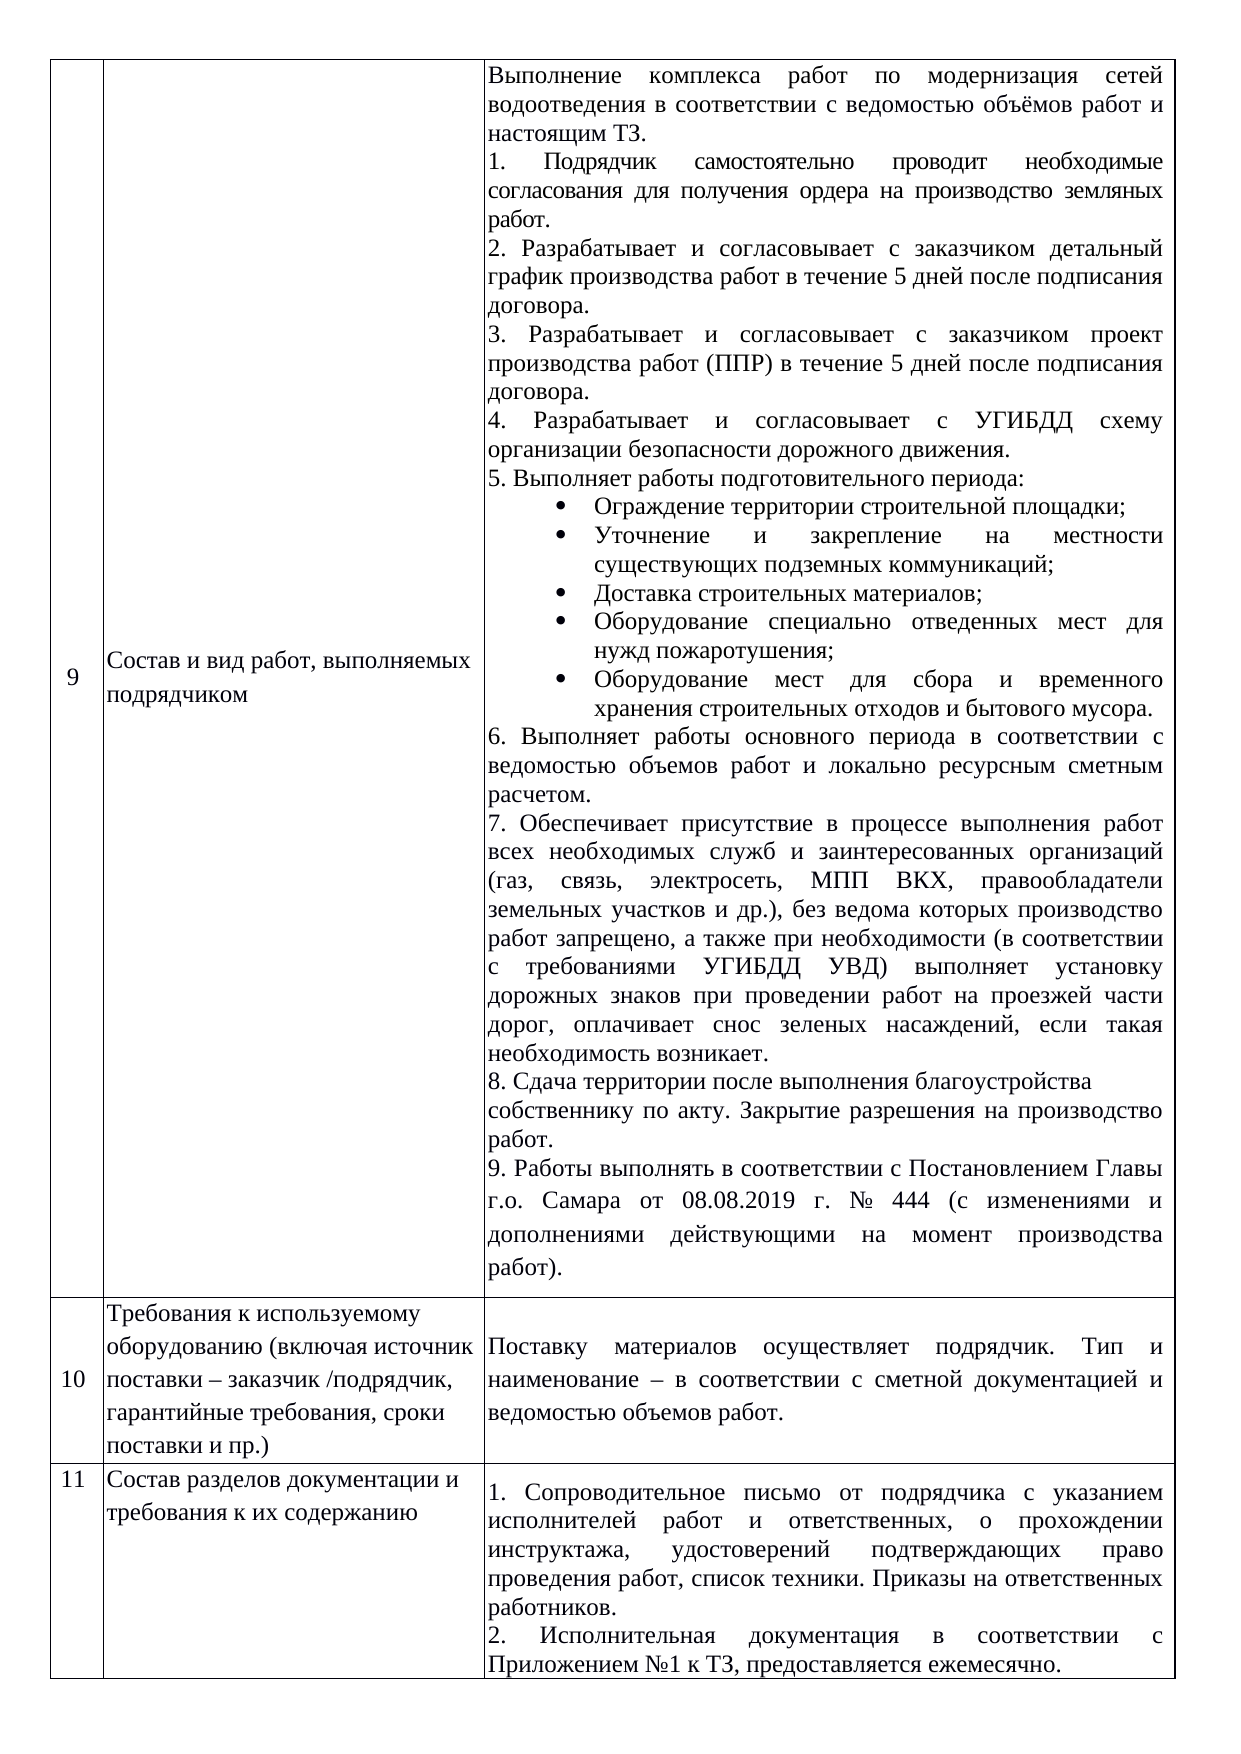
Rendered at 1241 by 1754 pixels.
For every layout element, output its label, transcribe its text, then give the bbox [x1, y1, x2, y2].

table_cell Выполнение комплекса работ по модернизация сетей водоотведения в соответствии с ведомостью объёмов работ и настоящим ТЗ. 1. Подрядчик самостоятельно проводит необходимые согласования для получения ордера на производство земляных работ. 2. Разрабатывает и согласовывает с заказчиком детальный график производства работ в течение 5 дней после подписания договора. 3. Разрабатывает и согласовывает с заказчиком проект производства работ (ППР) в течение 5 дней после подписания договора. 4. Разрабатывает и согласовывает с УГИБДД схему организации безопасности дорожного движения. 5. Выполняет работы подготовительного периода: Ограждение территории строительной площадки; Уточнение и закрепление на местности существующих подземных коммуникаций; Доставка строительных материалов; Оборудование специально отведенных мест для нужд пожаротушения; Оборудование мест для сбора и временного хранения строительных отходов и бытового мусора. 6. Выполняет работы основного периода в соответствии с ведомостью объемов работ и локально ресурсным сметным расчетом. 7. Обеспечивает присутствие в процессе выполнения работ всех необходимых служб и заинтересованных организаций (газ, связь, электросеть, МПП ВКХ, правообладатели земельных участков и др.), без ведома которых производство работ запрещено, а также при необходимости (в соответствии с требованиями УГИБДД УВД) выполняет установку дорожных знаков при проведении работ на проезжей части дорог, оплачивает снос зеленых насаждений, если такая необходимость возникает. 8. Сдача территории после выполнения благоустройства собственнику по акту. Закрытие разрешения на производство работ. 9. Работы выполнять в соответствии с Постановлением Главы г.о. Самара от 08.08.2019 г. № 444 (с изменениями и дополнениями действующими на момент производства работ). [485, 60, 1174, 1297]
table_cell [104, 1464, 484, 1678]
table_cell 10 [51, 1298, 103, 1463]
table_cell 9 [51, 60, 103, 1297]
table_cell Состав и вид работ, выполняемых подрядчиком [104, 60, 484, 1297]
table_cell Требования к используемому оборудованию (включая источник поставки – заказчик /подрядчик, гарантийные требования, сроки поставки и пр.) [104, 1298, 484, 1463]
table_cell Поставку материалов осуществляет подрядчик. Тип и наименование – в соответствии с сметной документацией и ведомостью объемов работ. [485, 1298, 1174, 1463]
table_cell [485, 1464, 1174, 1678]
table_cell 11 [51, 1464, 103, 1678]
